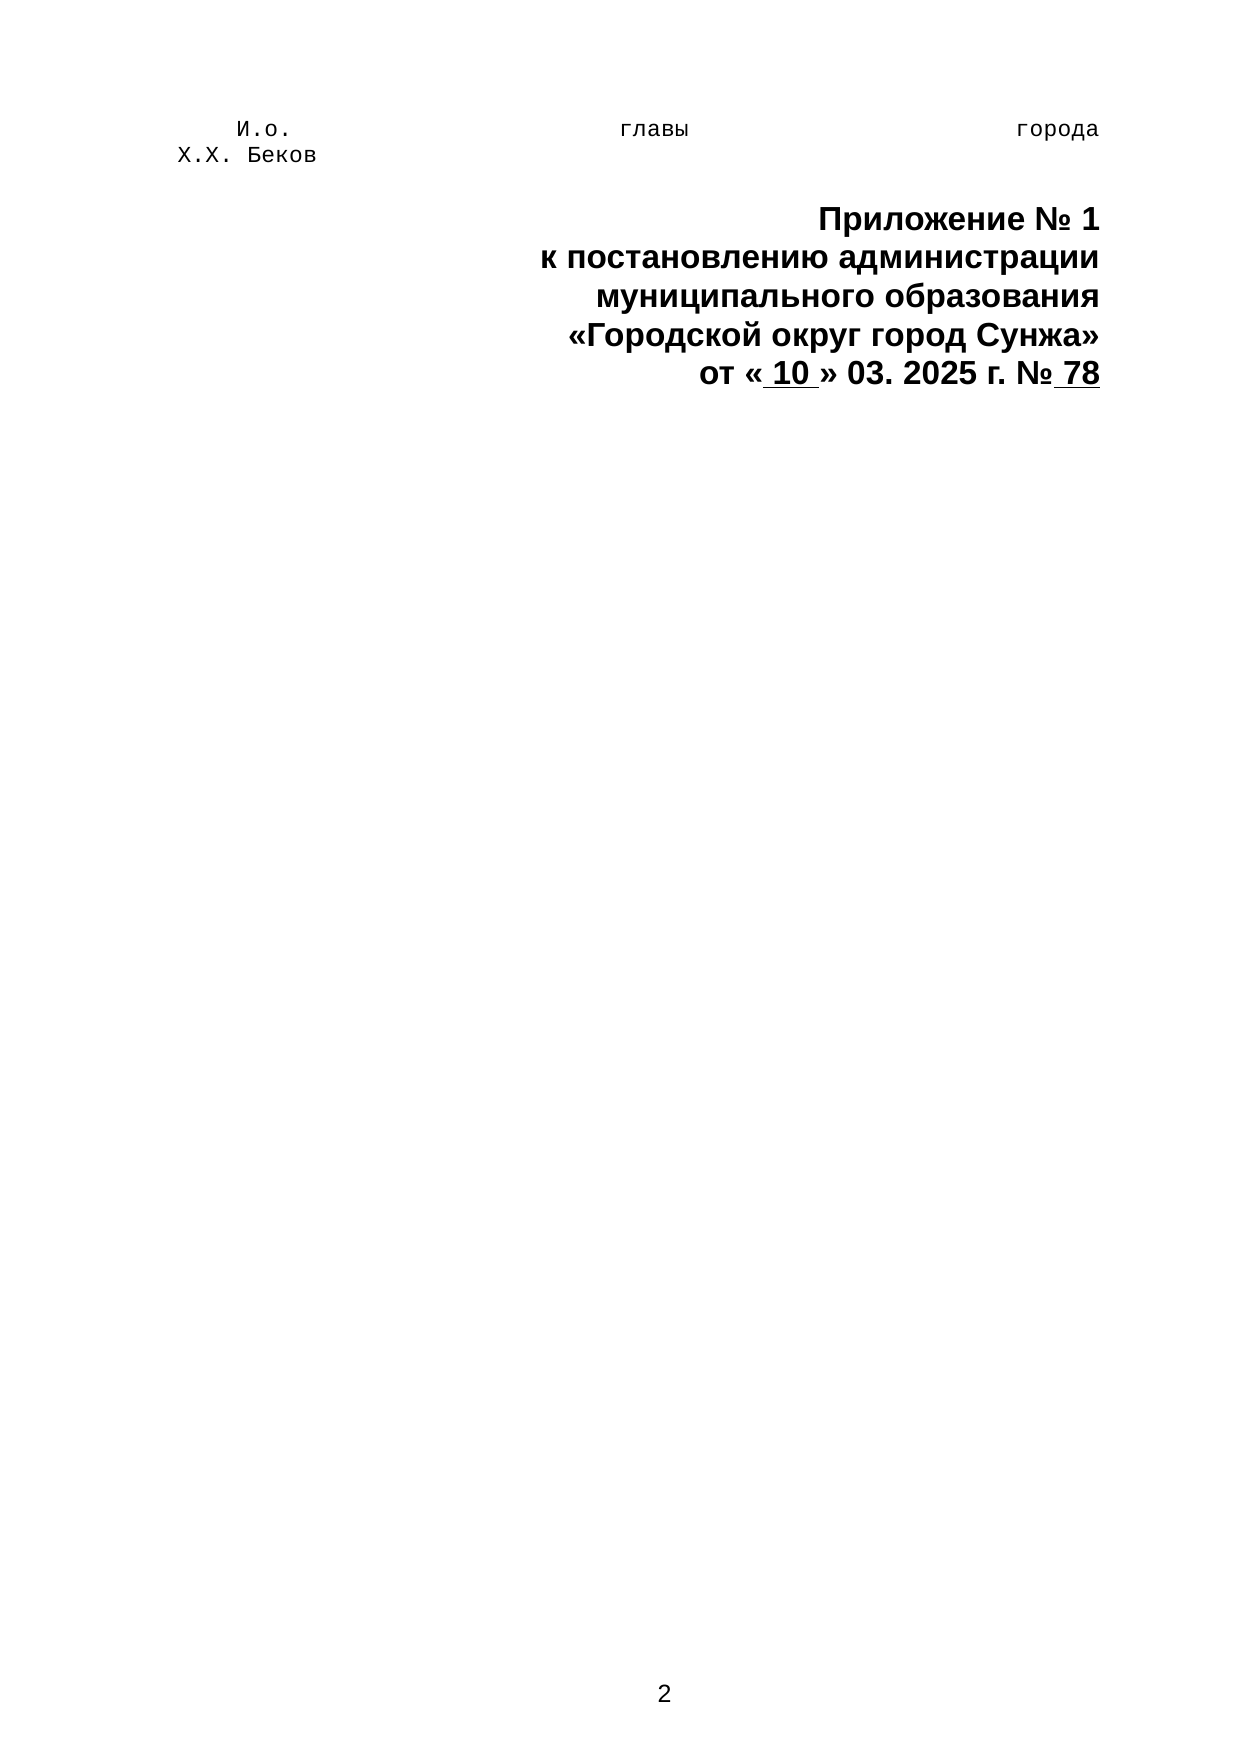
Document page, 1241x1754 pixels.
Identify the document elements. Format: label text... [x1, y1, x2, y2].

text от « 10 » 03. 2025 г. № 78 [177, 353, 1100, 392]
title Приложение № 1 [177, 199, 1100, 237]
text И.о. главы города Х.Х. Беков [177, 118, 1100, 170]
text «Городской округ город Сунжа» [177, 314, 1100, 353]
text к постановлению администрации муниципального образования [177, 237, 1100, 314]
